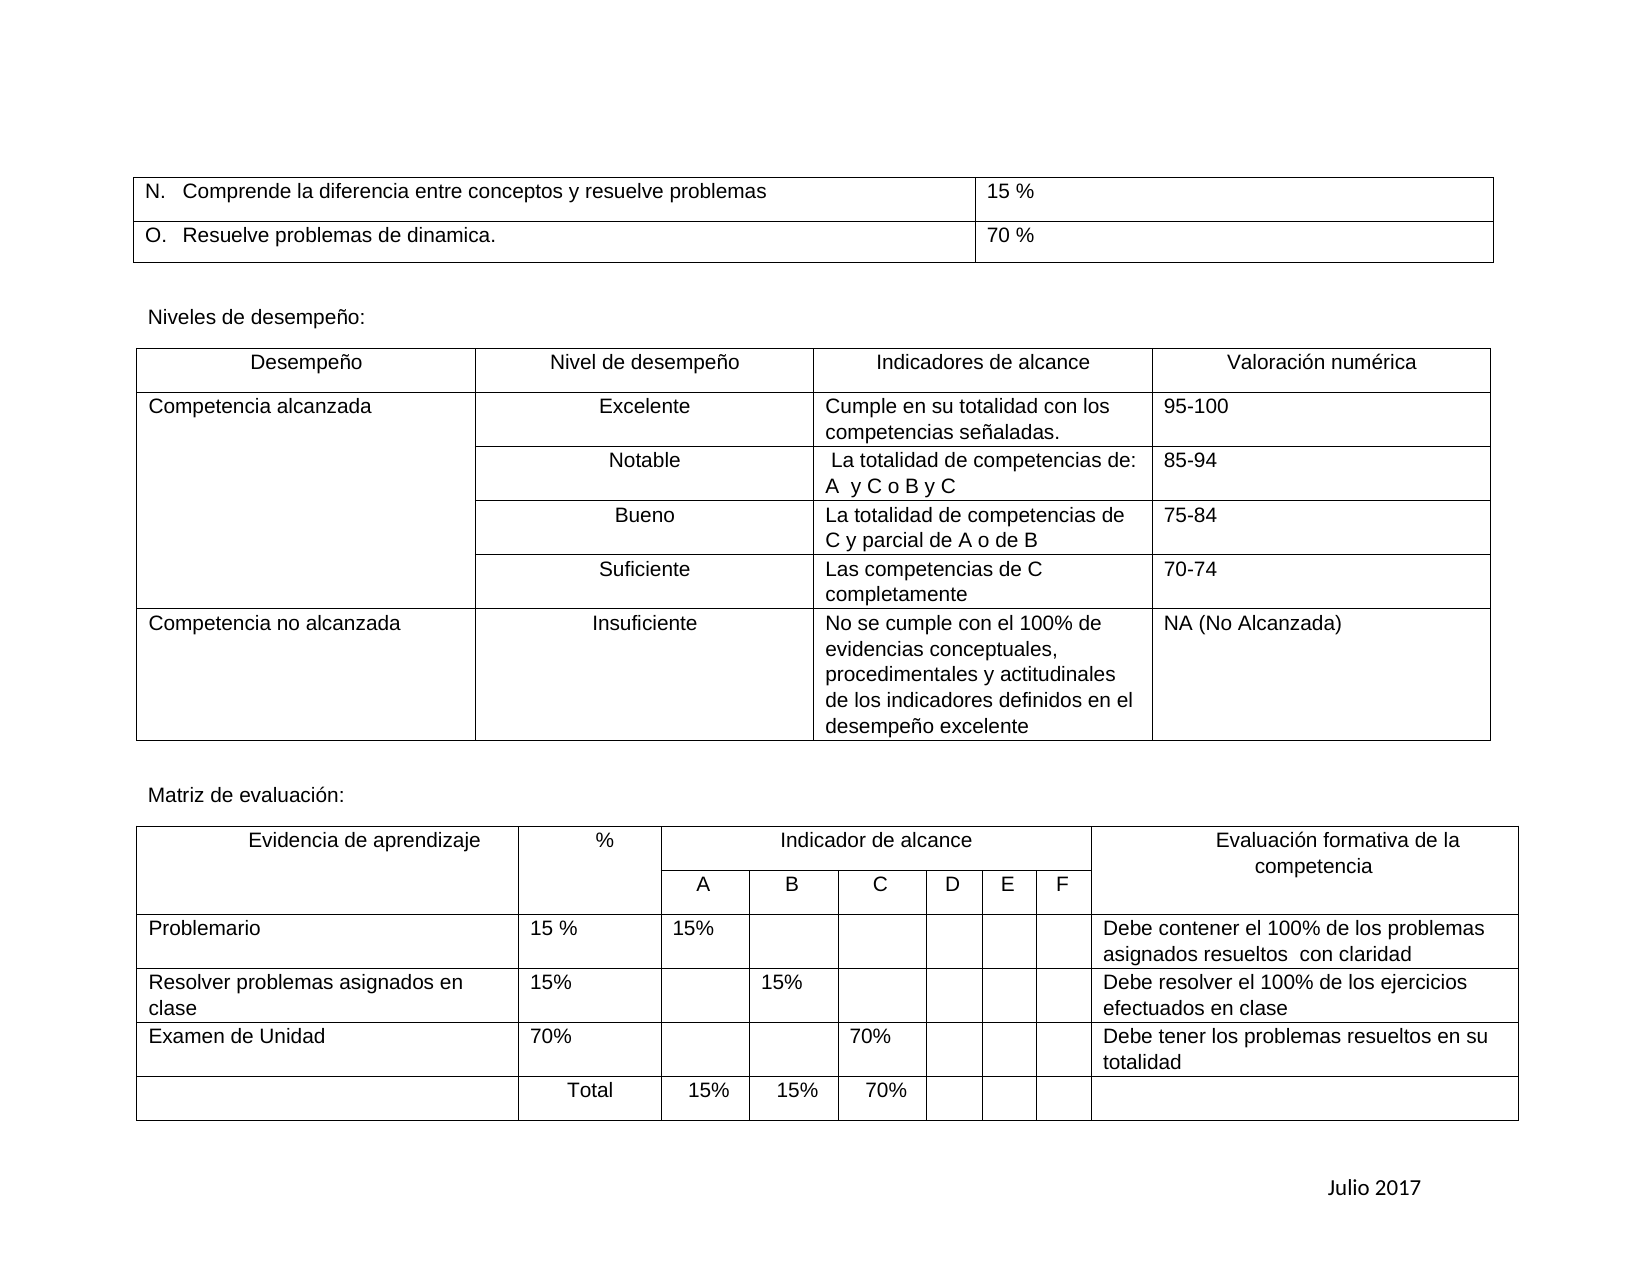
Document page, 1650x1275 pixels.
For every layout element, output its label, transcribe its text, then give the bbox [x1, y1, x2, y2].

table_cell [927, 969, 982, 1022]
table_cell 70% [839, 1023, 926, 1076]
table_cell Las competencias de C completamente [814, 555, 1152, 608]
table_cell Resuelve problemas de dinamica. [134, 222, 975, 262]
table_cell 70% [839, 1077, 926, 1120]
table_cell [1037, 969, 1091, 1022]
table_cell Competencia alcanzada [137, 393, 475, 608]
table_header % [519, 827, 661, 914]
table_cell Comprende la diferencia entre conceptos y resuelve problemas [134, 178, 975, 221]
table_cell 85-94 [1153, 447, 1490, 500]
table_cell La totalidad de competencias de C y parcial de A o de B [814, 501, 1152, 554]
table_cell Competencia no alcanzada [137, 609, 475, 740]
table_cell 70 % [976, 222, 1493, 262]
table_cell [1037, 915, 1091, 968]
table_cell 95-100 [1153, 393, 1490, 446]
table_cell B [750, 871, 838, 914]
table_cell [927, 1077, 982, 1120]
table_cell Insuficiente [476, 609, 813, 740]
table_header Nivel de desempeño [476, 349, 813, 392]
table_cell Cumple en su totalidad con los competencias señaladas. [814, 393, 1152, 446]
table_cell 15% [519, 969, 661, 1022]
table_cell [927, 915, 982, 968]
table_cell La totalidad de competencias de: A y C o B y C [814, 447, 1152, 500]
table_cell Bueno [476, 501, 813, 554]
table_cell [662, 969, 749, 1022]
table_header Indicadores de alcance [814, 349, 1152, 392]
table_cell Debe resolver el 100% de los ejercicios efectuados en clase [1092, 969, 1518, 1022]
table_cell D [927, 871, 982, 914]
table_header Desempeño [137, 349, 475, 392]
table_cell Debe tener los problemas resueltos en su totalidad [1092, 1023, 1518, 1076]
table_cell Resolver problemas asignados en clase [137, 969, 518, 1022]
table_cell 15 % [976, 178, 1493, 221]
table_cell 70-74 [1153, 555, 1490, 608]
table_cell Total [519, 1077, 661, 1120]
table_header Indicador de alcance [662, 827, 1091, 870]
table_cell NA (No Alcanzada) [1153, 609, 1490, 740]
table_cell 15% [662, 915, 749, 968]
table_header Evidencia de aprendizaje [137, 827, 518, 914]
table_cell F [1037, 871, 1091, 914]
table_cell 15% [662, 1077, 749, 1120]
table_cell [1037, 1023, 1091, 1076]
table_cell C [839, 871, 926, 914]
table_cell 15% [750, 969, 838, 1022]
table_cell E [983, 871, 1036, 914]
text Niveles de desempeño: [148, 305, 1502, 329]
table_cell 15% [750, 1077, 838, 1120]
table_cell No se cumple con el 100% de evidencias conceptuales, procedimentales y actitudinales de los indicadores definidos en el desempeño excelente [814, 609, 1152, 740]
table_cell [1092, 1077, 1518, 1120]
table_cell [983, 969, 1036, 1022]
table_cell A [662, 871, 749, 914]
table_cell Excelente [476, 393, 813, 446]
table_cell [839, 915, 926, 968]
text Matriz de evaluación: [148, 783, 1502, 807]
table_cell 70% [519, 1023, 661, 1076]
table_header Evaluación formativa de la competencia [1092, 827, 1518, 914]
table_cell [983, 1023, 1036, 1076]
table_cell [750, 915, 838, 968]
table_cell [983, 915, 1036, 968]
table_cell Suficiente [476, 555, 813, 608]
table_cell [839, 969, 926, 1022]
table_cell Examen de Unidad [137, 1023, 518, 1076]
table_header Valoración numérica [1153, 349, 1490, 392]
table_cell [1037, 1077, 1091, 1120]
table_cell Notable [476, 447, 813, 500]
table_cell [927, 1023, 982, 1076]
table_cell 75-84 [1153, 501, 1490, 554]
table_cell [662, 1023, 749, 1076]
table_cell 15 % [519, 915, 661, 968]
table_cell Debe contener el 100% de los problemas asignados resueltos con claridad [1092, 915, 1518, 968]
table_cell [983, 1077, 1036, 1120]
table_cell [750, 1023, 838, 1076]
table_cell Problemario [137, 915, 518, 968]
table_cell [137, 1077, 518, 1120]
